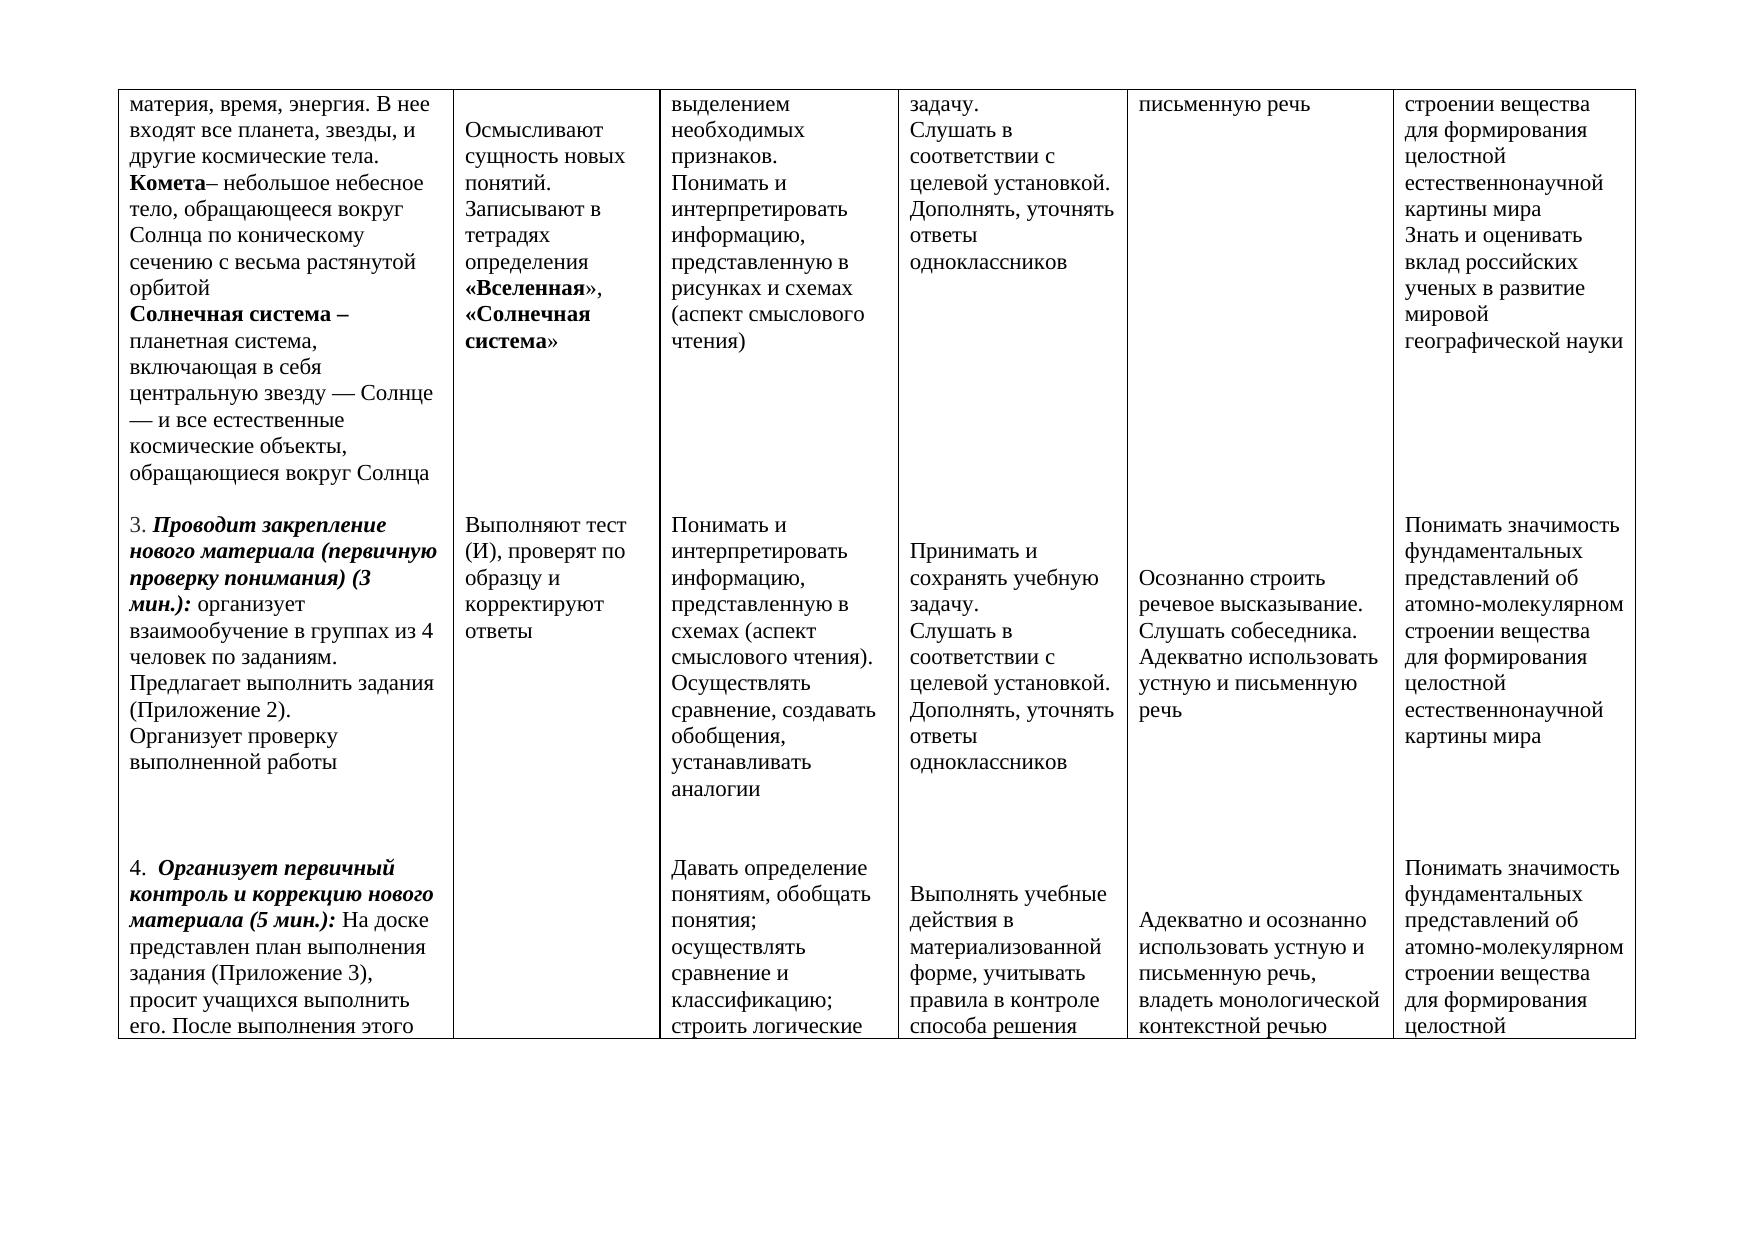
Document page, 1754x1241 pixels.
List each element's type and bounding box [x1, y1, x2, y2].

table_cell [1394, 90, 1635, 1038]
table_cell [119, 90, 453, 1038]
table_cell [899, 90, 1127, 1038]
table_cell [661, 90, 898, 1038]
table_cell [454, 90, 659, 1038]
table_cell [1128, 90, 1393, 1038]
